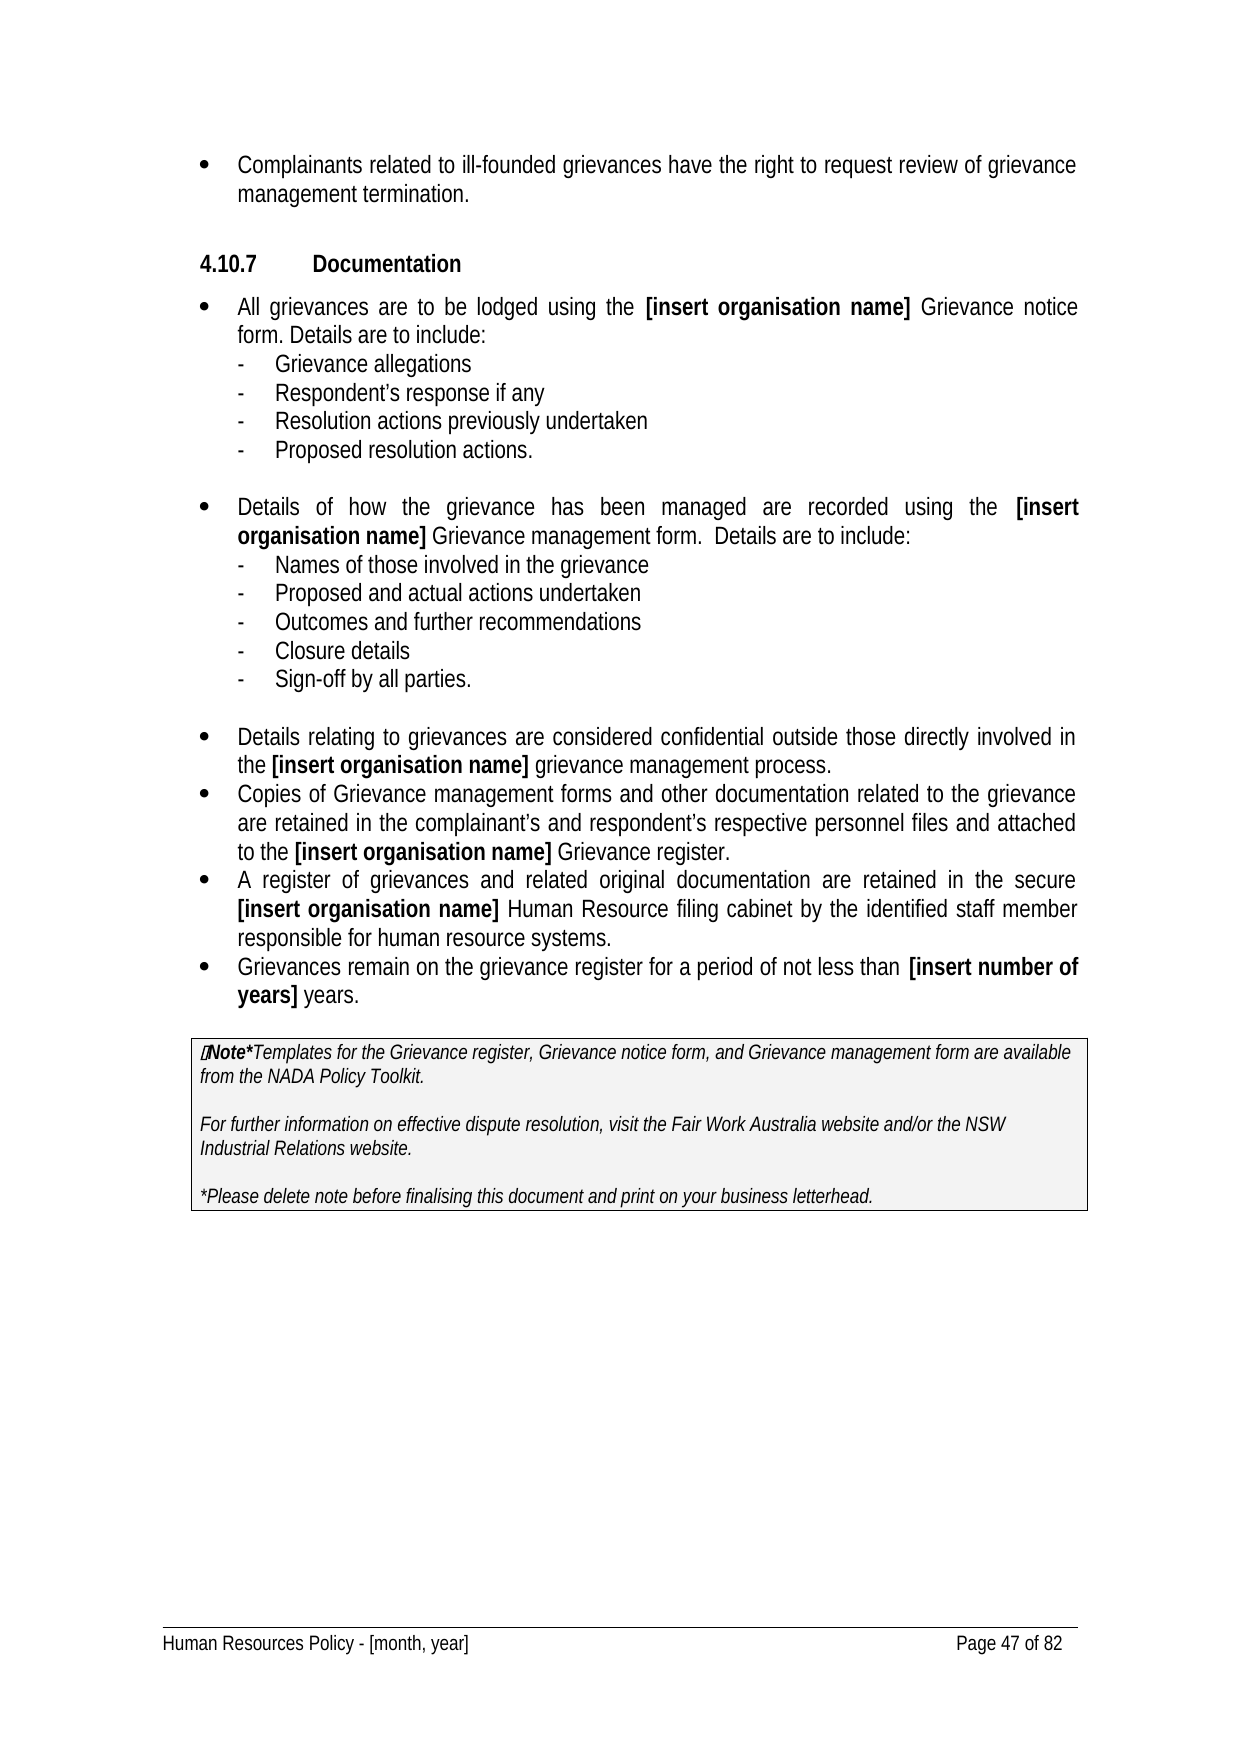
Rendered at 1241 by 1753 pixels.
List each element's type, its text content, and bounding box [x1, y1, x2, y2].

list All grievances are to be lodged using the [insert organisation name] Grievance notice form. Details are to include: [200, 292, 1078, 349]
text Note*Templates for the Grievance register, Grievance notice form, and Grievance management form are available from the NADA Policy Toolkit. [192, 1039, 1087, 1109]
list Details of how the grievance has been managed are recorded using the [insert organisation name] Grievance management form. Details are to include: [200, 492, 1078, 550]
list Grievance allegations [237, 349, 1078, 378]
list Proposed resolution actions. [237, 435, 1078, 464]
list A register of grievances and related original documentation are retained in the secure [insert organisation name] Human Resource filing cabinet by the identified staff member responsible for human resource systems. [200, 865, 1078, 951]
list Copies of Grievance management forms and other documentation related to the grievance are retained in the complainant’s and respondent’s respective personnel files and attached to the [insert organisation name] Grievance register. [200, 779, 1078, 865]
text For further information on effective dispute resolution, visit the Fair Work Australia website and/or the NSW Industrial Relations website. [192, 1109, 1087, 1157]
list Respondent’s response if any [237, 378, 1078, 406]
subtitle 4.10.7 Documentation [200, 249, 1078, 277]
list Proposed and actual actions undertaken [237, 578, 1078, 607]
list Sign-off by all parties. [237, 664, 1078, 693]
list Details relating to grievances are considered confidential outside those directly involved in the [insert organisation name] grievance management process. [200, 722, 1078, 779]
list Names of those involved in the grievance [237, 550, 1078, 578]
list Resolution actions previously undertaken [237, 406, 1078, 435]
list Complainants related to ill-founded grievances have the right to request review of grievance management termination. [200, 150, 1078, 207]
text *Please delete note before finalising this document and print on your business letterhead. [192, 1181, 1087, 1210]
list Closure details [237, 636, 1078, 664]
list Outcomes and further recommendations [237, 607, 1078, 636]
list Grievances remain on the grievance register for a period of not less than [insert number of years] years. [200, 951, 1078, 1009]
